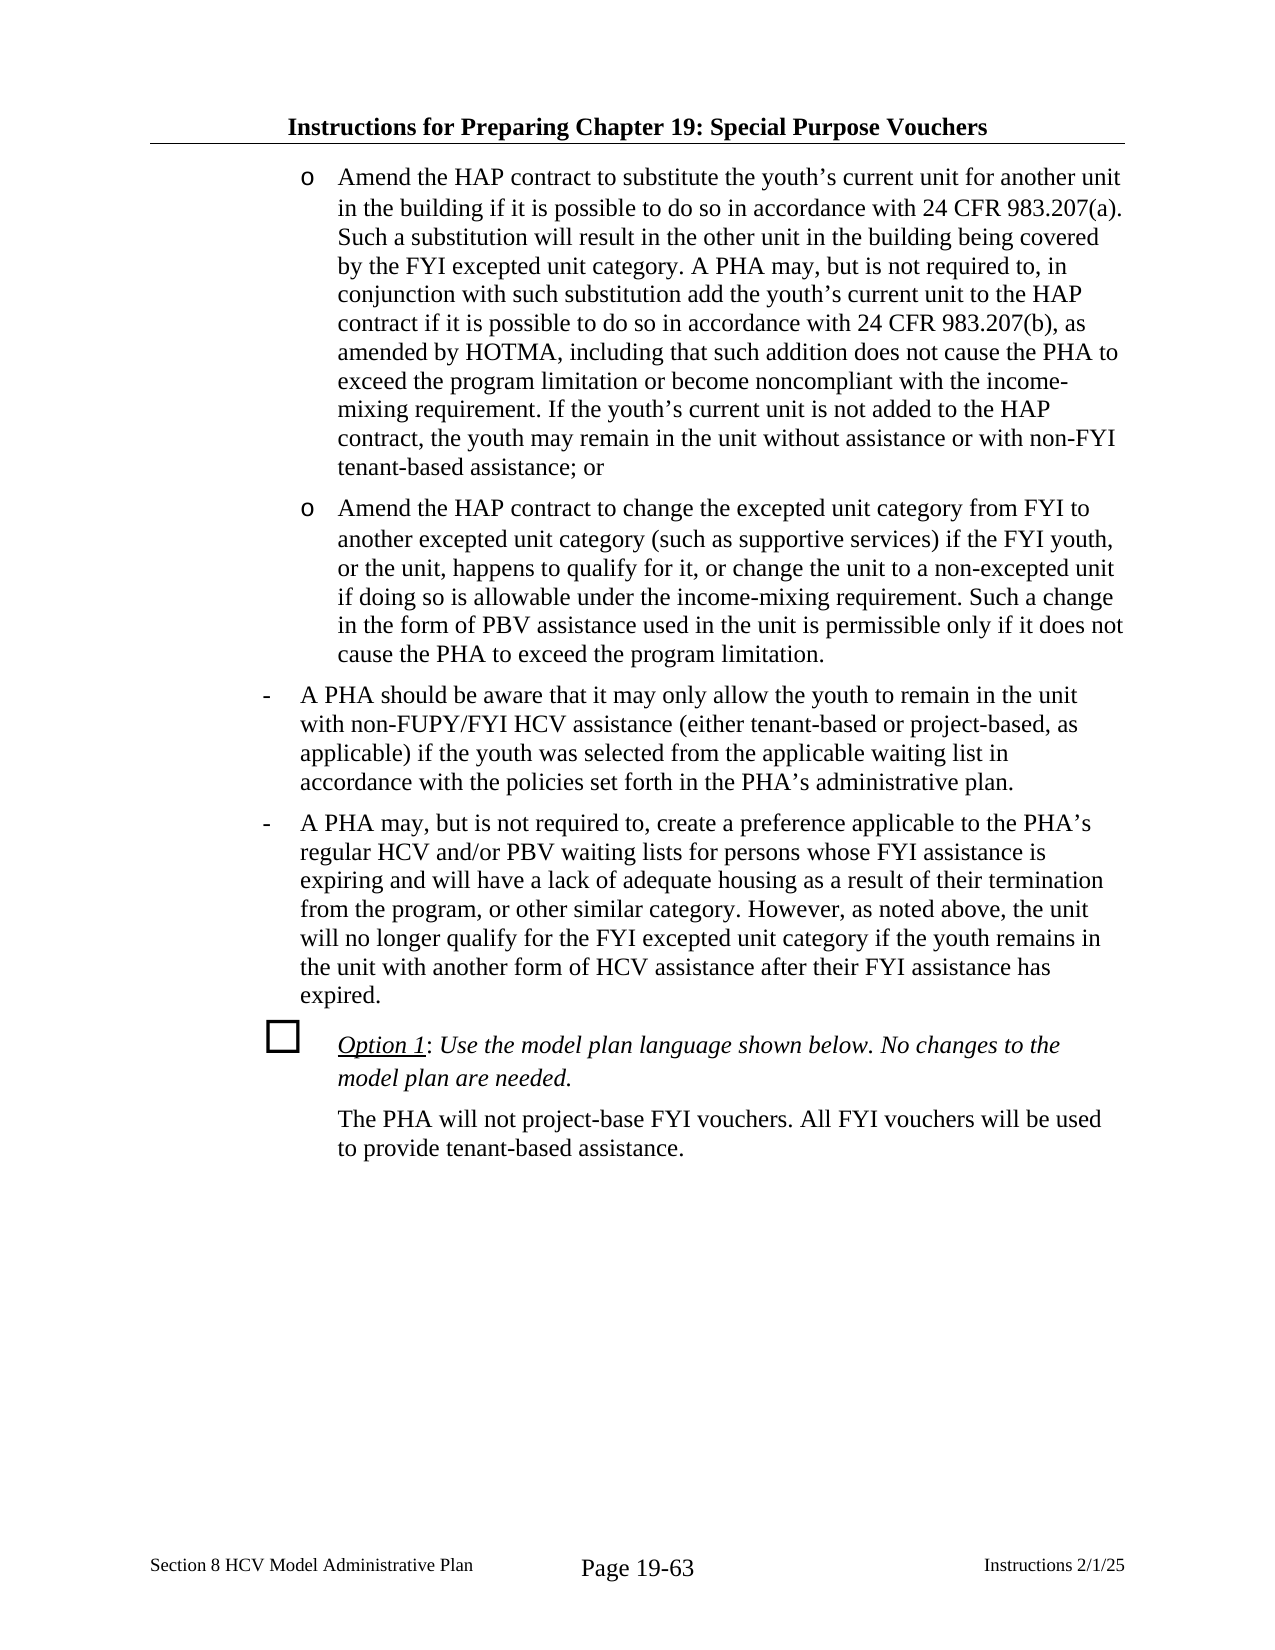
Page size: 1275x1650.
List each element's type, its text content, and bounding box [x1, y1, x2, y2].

list A PHA may, but is not required to, create a preference applicable to the PHA’s regular HCV and/or PBV waiting lists for persons whose FYI assistance is expiring and will have a lack of adequate housing as a result of their termination from the program, or other similar category. However, as noted above, the unit will no longer qualify for the FYI excepted unit category if the youth remains in the unit with another form of HCV assistance after their FYI assistance has expired. [262, 808, 1125, 1009]
text Option 1: Use the model plan language shown below. No changes to the model plan are needed. [262, 1022, 1125, 1092]
list A PHA should be aware that it may only allow the youth to remain in the unit with non-FUPY/FYI HCV assistance (either tenant-based or project-based, as applicable) if the youth was selected from the applicable waiting list in accordance with the policies set forth in the PHA’s administrative plan. [262, 680, 1125, 795]
list Amend the HAP contract to substitute the youth’s current unit for another unit in the building if it is possible to do so in accordance with 24 CFR 983.207(a). Such a substitution will result in the other unit in the building being covered by the FYI excepted unit category. A PHA may, but is not required to, in conjunction with such substitution add the youth’s current unit to the HAP contract if it is possible to do so in accordance with 24 CFR 983.207(b), as amended by HOTMA, including that such addition does not cause the PHA to exceed the program limitation or become noncompliant with the income-mixing requirement. If the youth’s current unit is not added to the HAP contract, the youth may remain in the unit without assistance or with non-FYI tenant-based assistance; or [300, 162, 1125, 481]
text The PHA will not project-base FYI vouchers. All FYI vouchers will be used to provide tenant-based assistance. [337, 1104, 1125, 1162]
list Amend the HAP contract to change the excepted unit category from FYI to another excepted unit category (such as supportive services) if the FYI youth, or the unit, happens to qualify for it, or change the unit to a non-excepted unit if doing so is allowable under the income-mixing requirement. Such a change in the form of PBV assistance used in the unit is permissible only if it does not cause the PHA to exceed the program limitation. [300, 493, 1125, 668]
